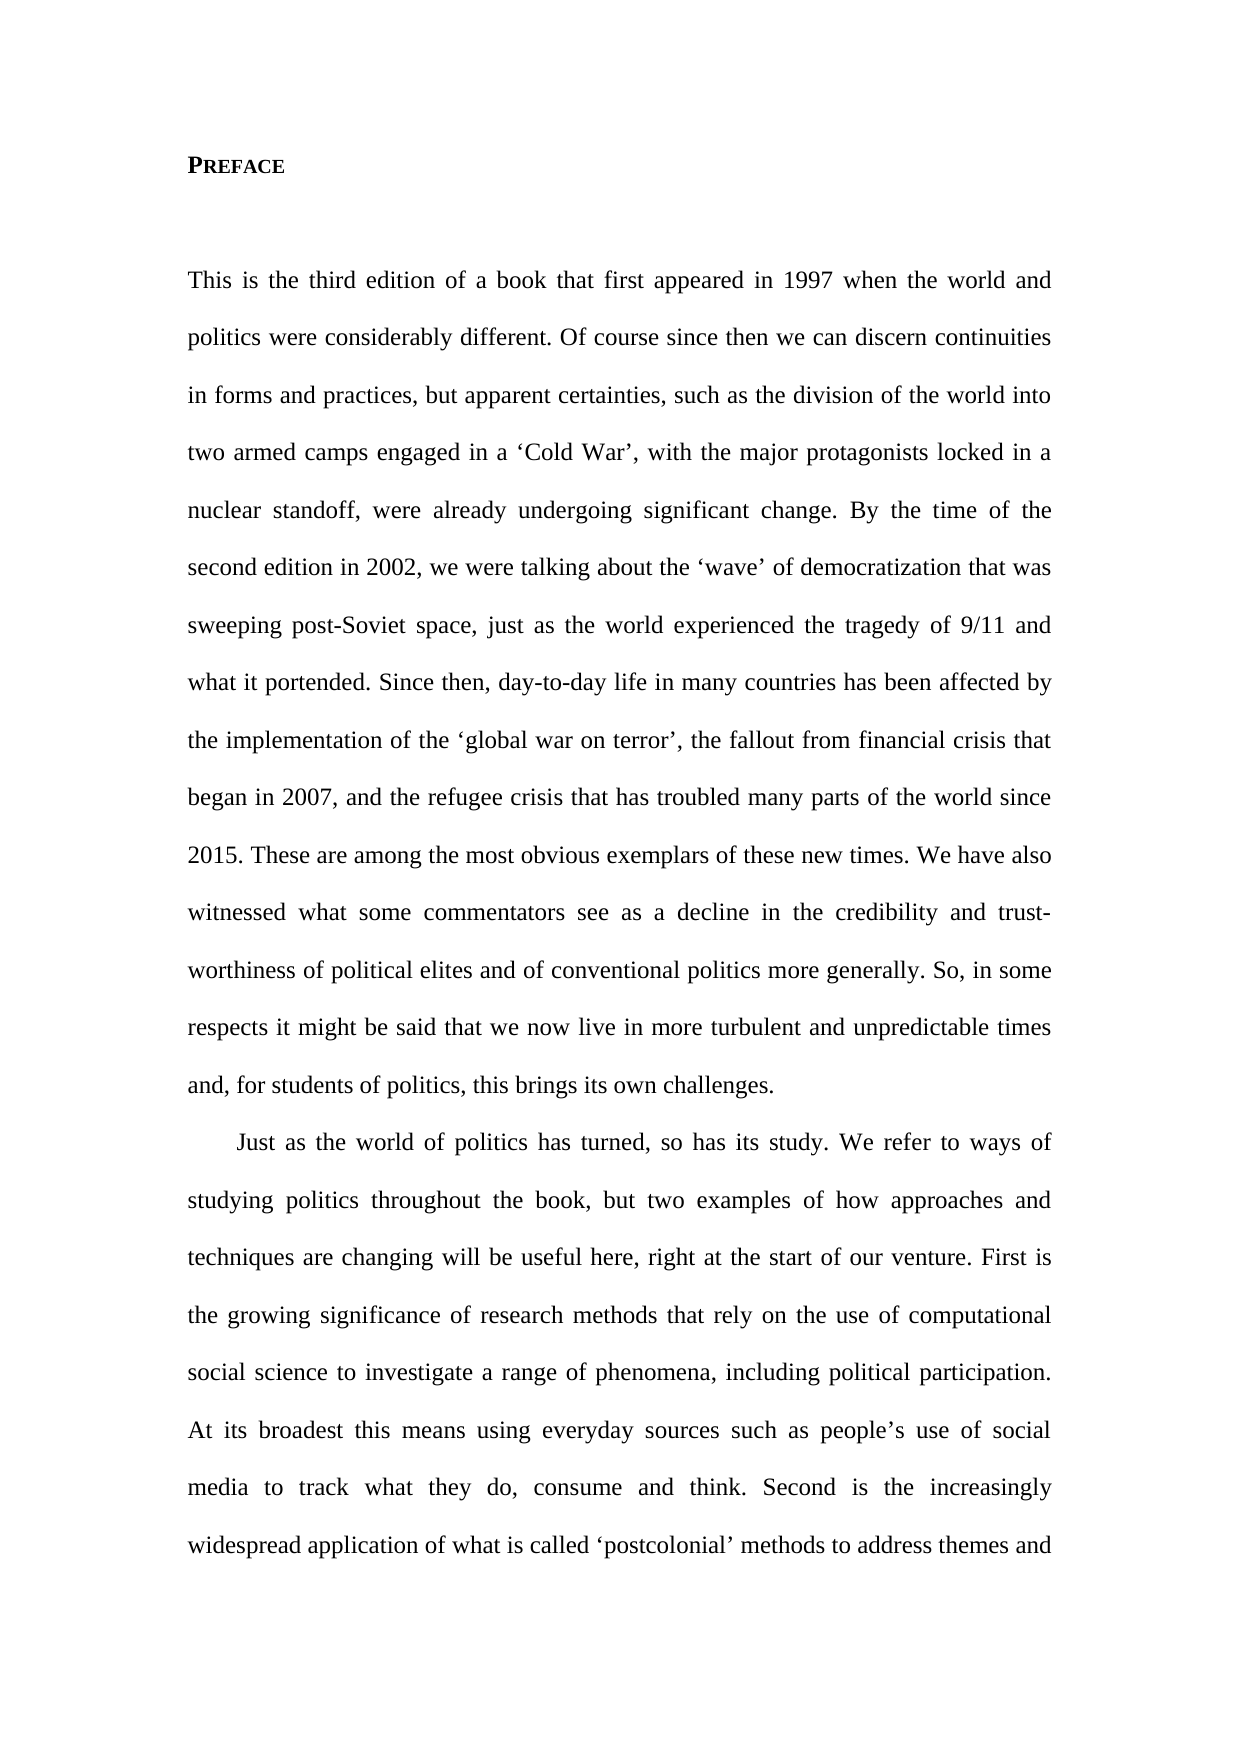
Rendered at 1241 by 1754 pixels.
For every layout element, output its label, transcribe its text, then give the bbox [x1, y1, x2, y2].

text Preface [187, 150, 1053, 179]
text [187, 1127, 1053, 1559]
text This is the third edition of a book that first appeared in 1997 when the world and politics were considerably different. Of course since then we can discern continuities in forms and practices, but apparent certainties, such as the division of the world into two armed camps engaged in a ‘Cold War’, with the major protagonists locked in a nuclear standoff, were already undergoing significant change. By the time of the second edition in 2002, we were talking about the ‘wave’ of democratization that was sweeping post-Soviet space, just as the world experienced the tragedy of 9/11 and what it portended. Since then, day-to-day life in many countries has been affected by the implementation of the ‘global war on terror’, the fallout from financial crisis that began in 2007, and the refugee crisis that has troubled many parts of the world since 2015. These are among the most obvious exemplars of these new times. We have also witnessed what some commentators see as a decline in the credibility and trust-worthiness of political elites and of conventional politics more generally. So, in some respects it might be said that we now live in more turbulent and unpredictable times and, for students of politics, this brings its own challenges. [187, 265, 1053, 1099]
